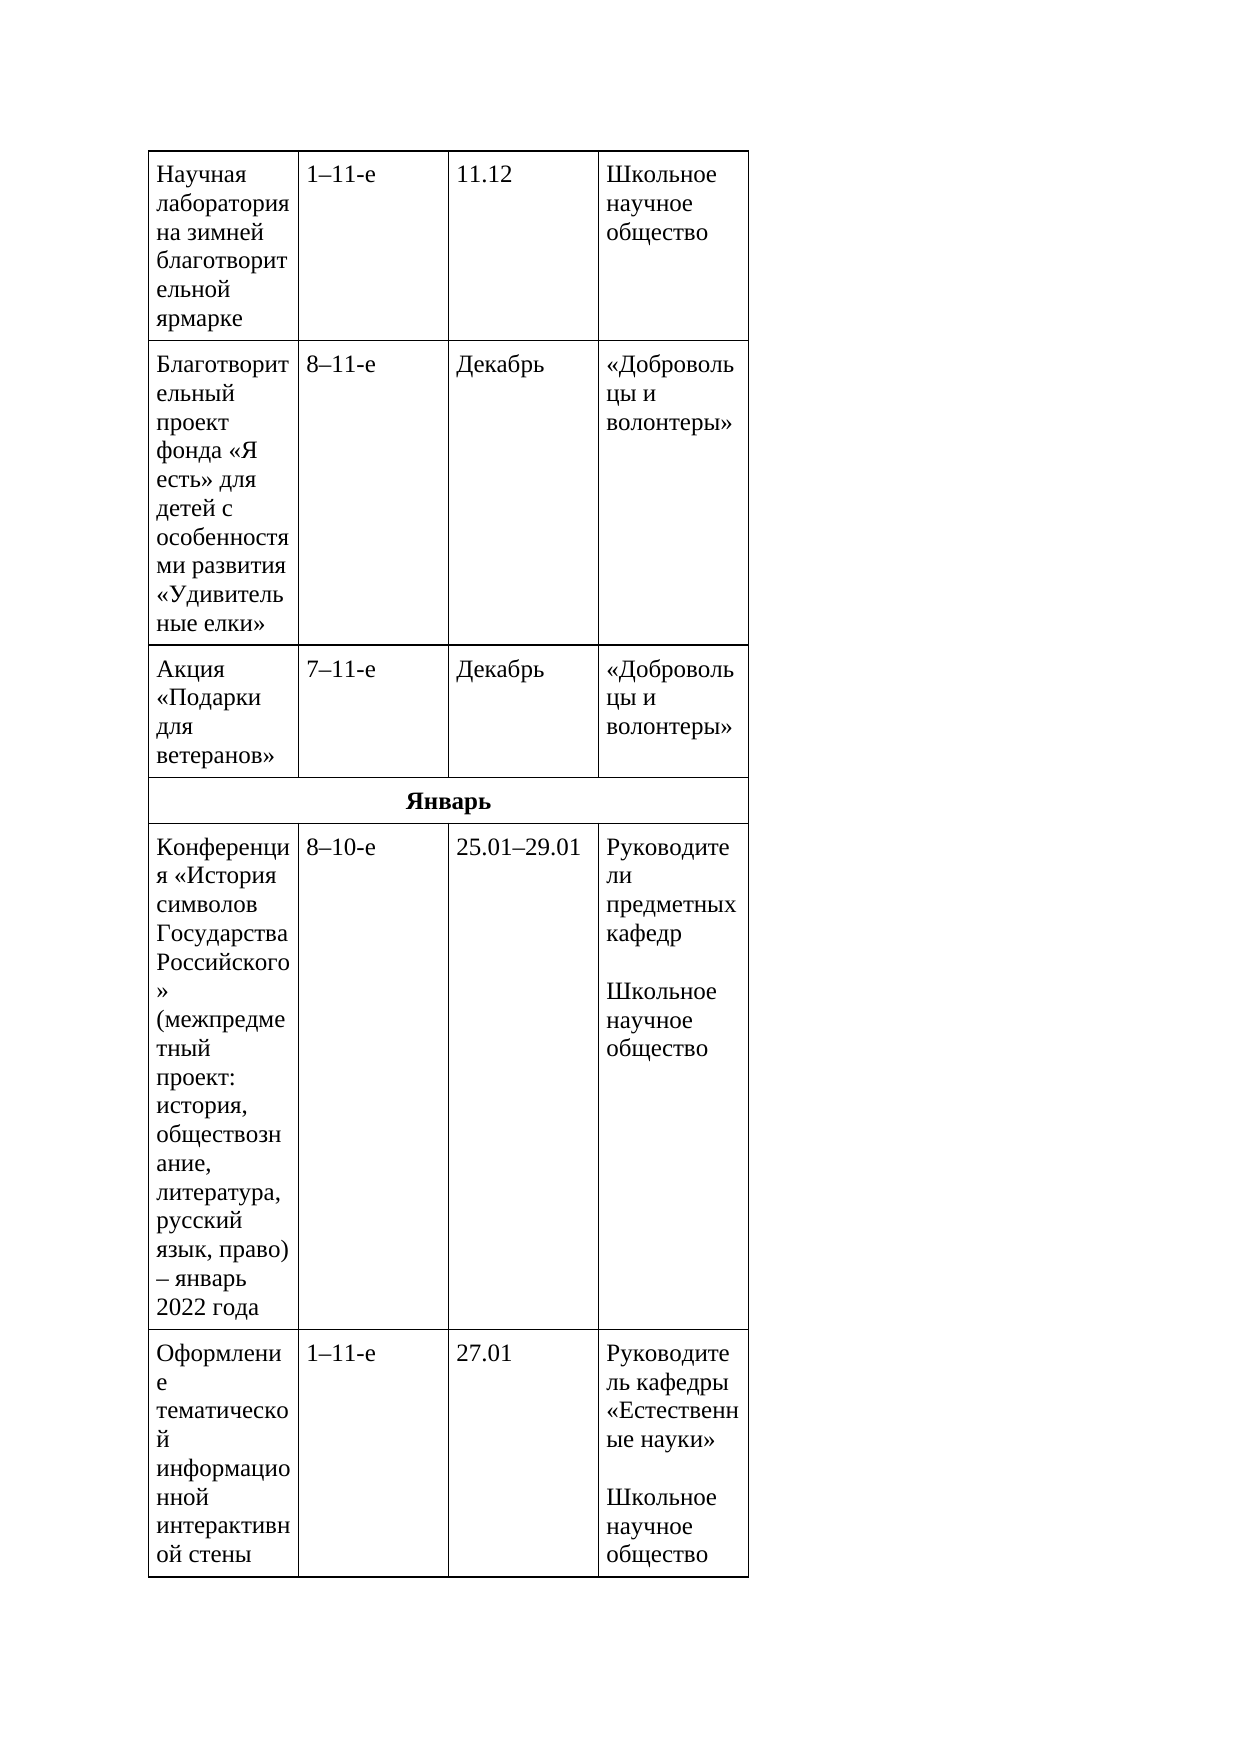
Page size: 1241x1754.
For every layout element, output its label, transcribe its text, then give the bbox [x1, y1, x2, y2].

table_cell Научная лаборатория на зимней благотворительной ярмарке [149, 152, 298, 340]
table_cell 8–11-е [299, 341, 448, 644]
table_cell 8–10-е [299, 824, 448, 1328]
table_cell «Добровольцы и волонтеры» [599, 646, 748, 777]
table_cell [599, 1330, 748, 1576]
table_cell Январь [149, 778, 748, 822]
table_cell 25.01–29.01 [449, 824, 598, 1328]
table_cell «Добровольцы и волонтеры» [599, 341, 748, 644]
table_cell Акция «Подарки для ветеранов» [149, 646, 298, 777]
table_cell Декабрь [449, 341, 598, 644]
table_cell 1–11-е [299, 1330, 448, 1576]
table_cell 11.12 [449, 152, 598, 340]
table_cell Конференция «История символов Государства Российского» (межпредметный проект: история, обществознание, литература, русский язык, право) – январь 2022 года [149, 824, 298, 1328]
table_cell Руководители предметных кафедр Школьное научное общество [599, 824, 748, 1328]
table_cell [149, 1330, 298, 1576]
table_cell Благотворительный проект фонда «Я есть» для детей с особенностями развития «Удивительные елки» [149, 341, 298, 644]
table_cell 27.01 [449, 1330, 598, 1576]
table_cell 1–11-е [299, 152, 448, 340]
table_cell Школьное научное общество [599, 152, 748, 340]
table_cell Декабрь [449, 646, 598, 777]
table_cell 7–11-е [299, 646, 448, 777]
